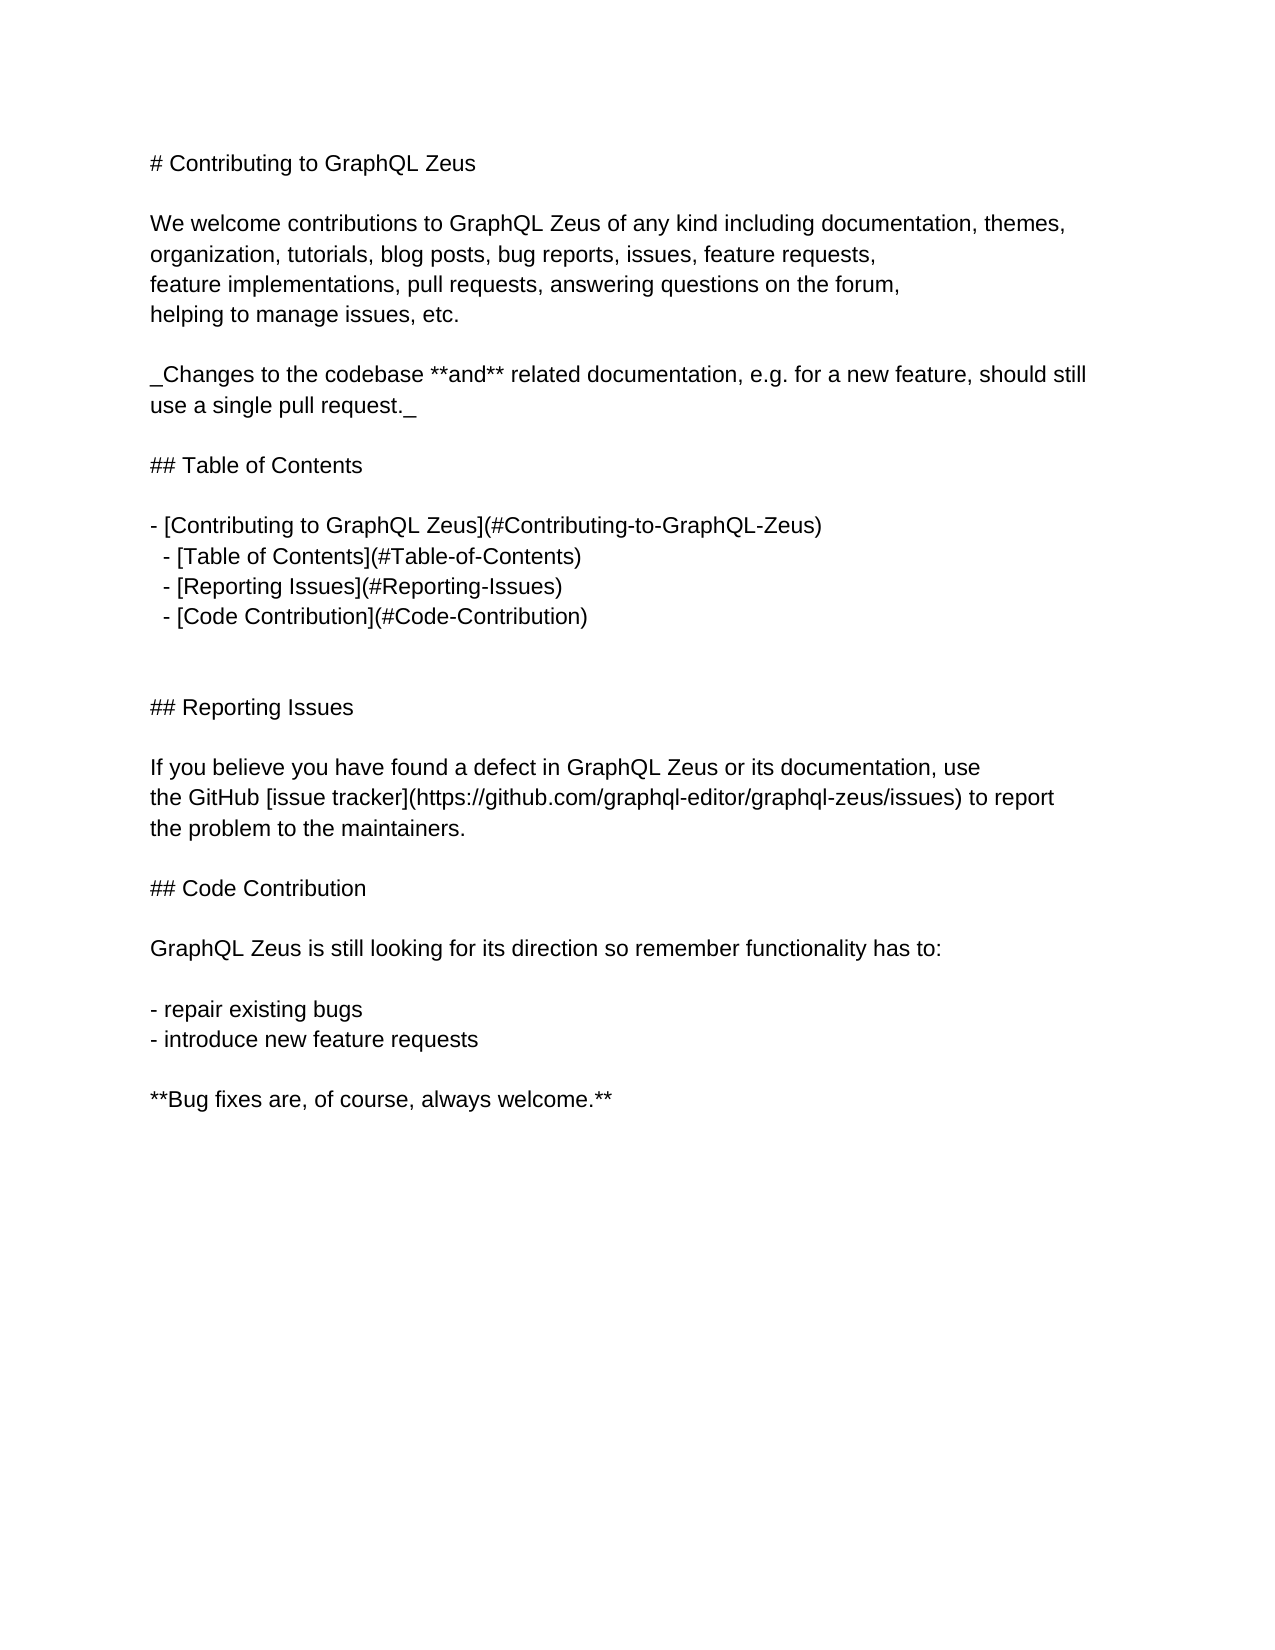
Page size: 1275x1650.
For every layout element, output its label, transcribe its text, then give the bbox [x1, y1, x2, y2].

text If you believe you have found a defect in GraphQL Zeus or its documentation, use [150, 754, 1125, 781]
text - [Contributing to GraphQL Zeus](#Contributing-to-GraphQL-Zeus) [150, 512, 1125, 539]
text **Bug fixes are, of course, always welcome.** [150, 1086, 1125, 1113]
text _Changes to the codebase **and** related documentation, e.g. for a new feature, should still use a single pull request._ [150, 361, 1125, 418]
text - [Table of Contents](#Table-of-Contents) [150, 543, 1125, 569]
text We welcome contributions to GraphQL Zeus of any kind including documentation, themes, [150, 210, 1125, 237]
text - [Code Contribution](#Code-Contribution) [150, 603, 1125, 629]
text organization, tutorials, blog posts, bug reports, issues, feature requests, [150, 241, 1125, 267]
text the problem to the maintainers. [150, 814, 1125, 841]
text # Contributing to GraphQL Zeus [150, 150, 1125, 176]
text GraphQL Zeus is still looking for its direction so remember functionality has to: [150, 935, 1125, 962]
text - introduce new feature requests [150, 1026, 1125, 1052]
text feature implementations, pull requests, answering questions on the forum, [150, 271, 1125, 297]
text ## Code Contribution [150, 875, 1125, 901]
text ## Reporting Issues [150, 694, 1125, 720]
text helping to manage issues, etc. [150, 301, 1125, 327]
text - [Reporting Issues](#Reporting-Issues) [150, 573, 1125, 599]
text - repair existing bugs [150, 996, 1125, 1022]
text the GitHub [issue tracker](https://github.com/graphql-editor/graphql-zeus/issues) to report [150, 784, 1125, 811]
text ## Table of Contents [150, 452, 1125, 478]
